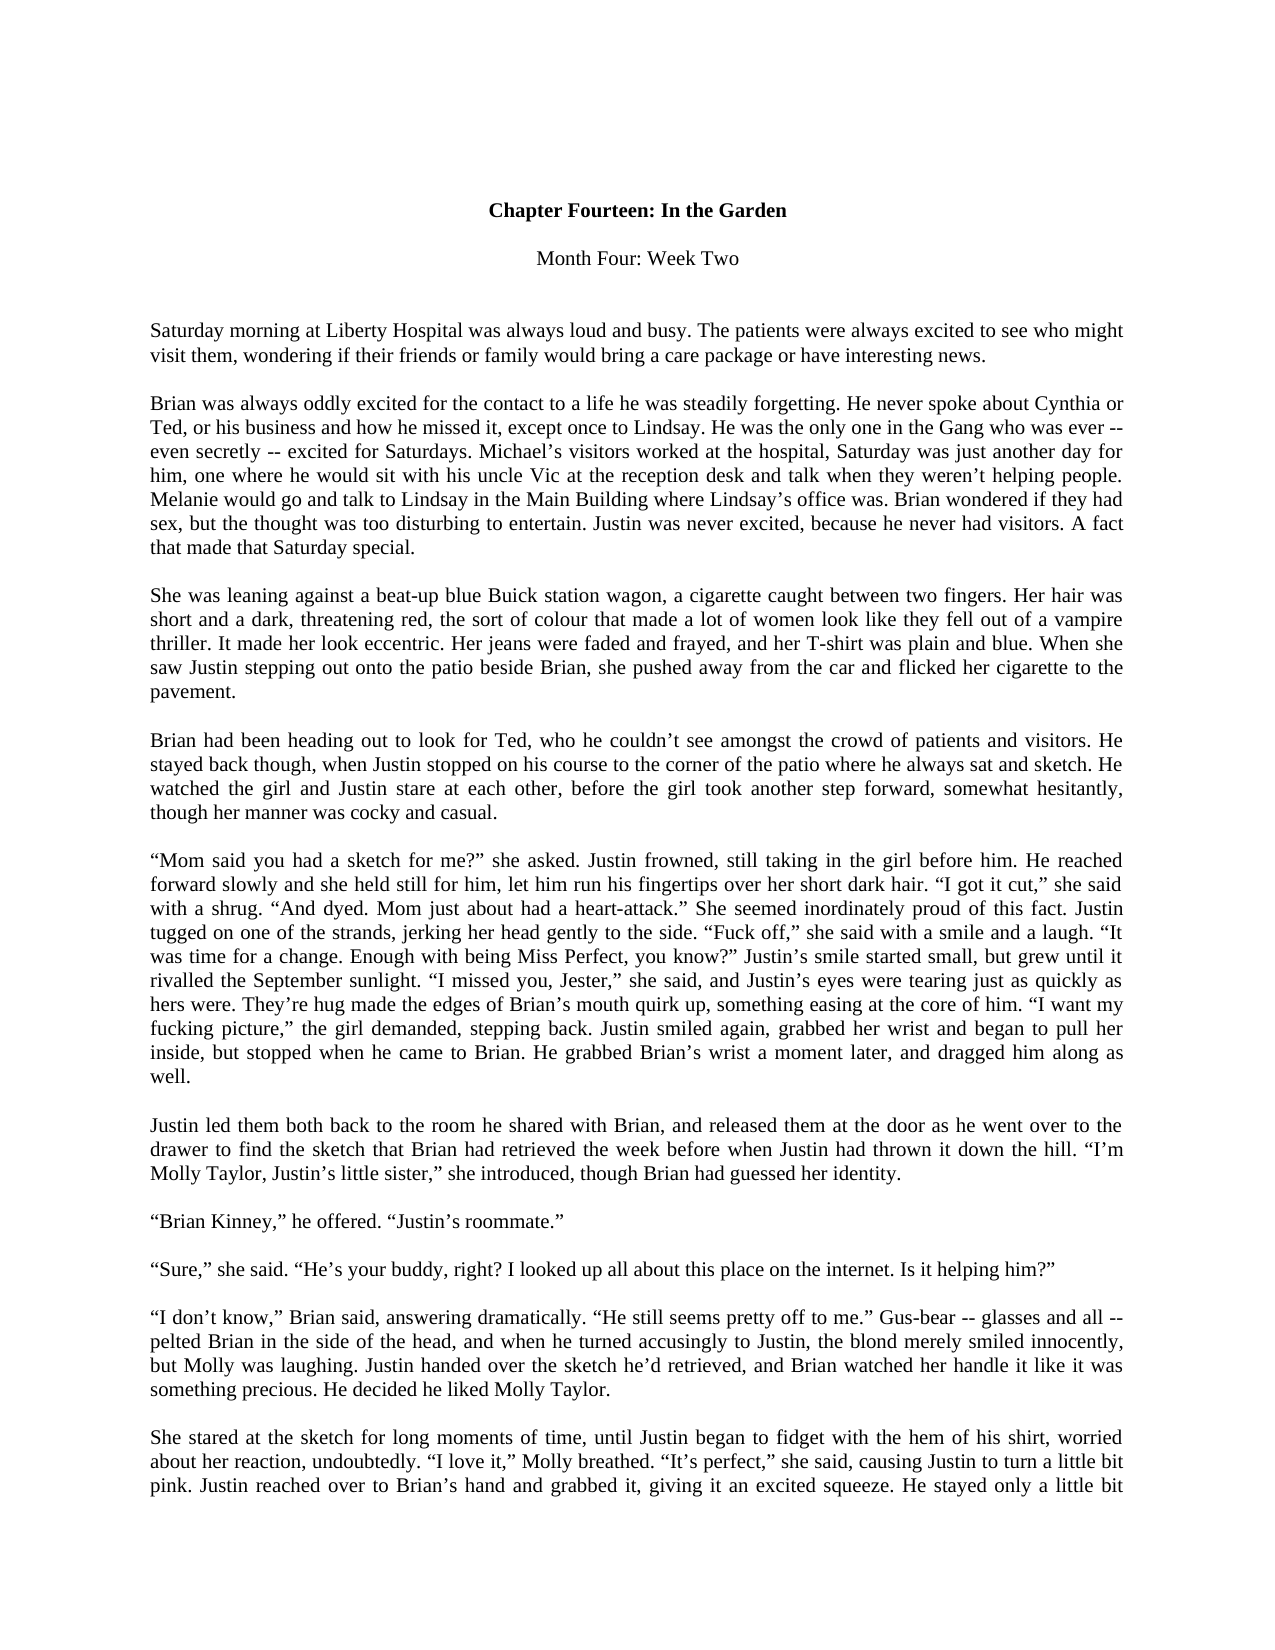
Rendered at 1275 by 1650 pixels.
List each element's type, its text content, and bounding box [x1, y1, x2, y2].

text “Sure,” she said. “He’s your buddy, right? I looked up all about this place on the internet. Is it helping him?” [150, 1257, 1125, 1281]
text Chapter Fourteen: In the Garden [150, 198, 1125, 222]
text Brian was always oddly excited for the contact to a life he was steadily forgetting. He never spoke about Cynthia or Ted, or his business and how he missed it, except once to Lindsay. He was the only one in the Gang who was ever -- even secretly -- excited for Saturdays. Michael’s visitors worked at the hospital, Saturday was just another day for him, one where he would sit with his uncle Vic at the reception desk and talk when they weren’t helping people. Melanie would go and talk to Lindsay in the Main Building where Lindsay’s office was. Brian wondered if they had sex, but the thought was too disturbing to entertain. Justin was never excited, because he never had visitors. A fact that made that Saturday special. [150, 391, 1125, 559]
text “Brian Kinney,” he offered. “Justin’s roommate.” [150, 1209, 1125, 1233]
text Saturday morning at Liberty Hospital was always loud and busy. The patients were always excited to see who might visit them, wondering if their friends or family would bring a care package or have interesting news. [150, 318, 1125, 367]
text Month Four: Week Two [150, 246, 1125, 270]
text She was leaning against a beat-up blue Buick station wagon, a cigarette caught between two fingers. Her hair was short and a dark, threatening red, the sort of colour that made a lot of women look like they fell out of a vampire thriller. It made her look eccentric. Her jeans were faded and frayed, and her T-shirt was plain and blue. When she saw Justin stepping out onto the patio beside Brian, she pushed away from the car and flicked her cigarette to the pavement. [150, 583, 1125, 703]
text Brian had been heading out to look for Ted, who he couldn’t see amongst the crowd of patients and visitors. He stayed back though, when Justin stopped on his course to the corner of the patio where he always sat and sketch. He watched the girl and Justin stare at each other, before the girl took another step forward, somewhat hesitantly, though her manner was cocky and casual. [150, 727, 1125, 824]
text Justin led them both back to the room he shared with Brian, and released them at the door as he went over to the drawer to find the sketch that Brian had retrieved the week before when Justin had thrown it down the hill. “I’m Molly Taylor, Justin’s little sister,” she introduced, though Brian had guessed her identity. [150, 1112, 1125, 1185]
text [150, 1425, 1125, 1497]
text “Mom said you had a sketch for me?” she asked. Justin frowned, still taking in the girl before him. He reached forward slowly and she held still for him, let him run his fingertips over her short dark hair. “I got it cut,” she said with a shrug. “And dyed. Mom just about had a heart-attack.” She seemed inordinately proud of this fact. Justin tugged on one of the strands, jerking her head gently to the side. “Fuck off,” she said with a smile and a laugh. “It was time for a change. Enough with being Miss Perfect, you know?” Justin’s smile started small, but grew until it rivalled the September sunlight. “I missed you, Jester,” she said, and Justin’s eyes were tearing just as quickly as hers were. They’re hug made the edges of Brian’s mouth quirk up, something easing at the core of him. “I want my fucking picture,” the girl demanded, stepping back. Justin smiled again, grabbed her wrist and began to pull her inside, but stopped when he came to Brian. He grabbed Brian’s wrist a moment later, and dragged him along as well. [150, 848, 1125, 1088]
text “I don’t know,” Brian said, answering dramatically. “He still seems pretty off to me.” Gus-bear -- glasses and all -- pelted Brian in the side of the head, and when he turned accusingly to Justin, the blond merely smiled innocently, but Molly was laughing. Justin handed over the sketch he’d retrieved, and Brian watched her handle it like it was something precious. He decided he liked Molly Taylor. [150, 1305, 1125, 1401]
